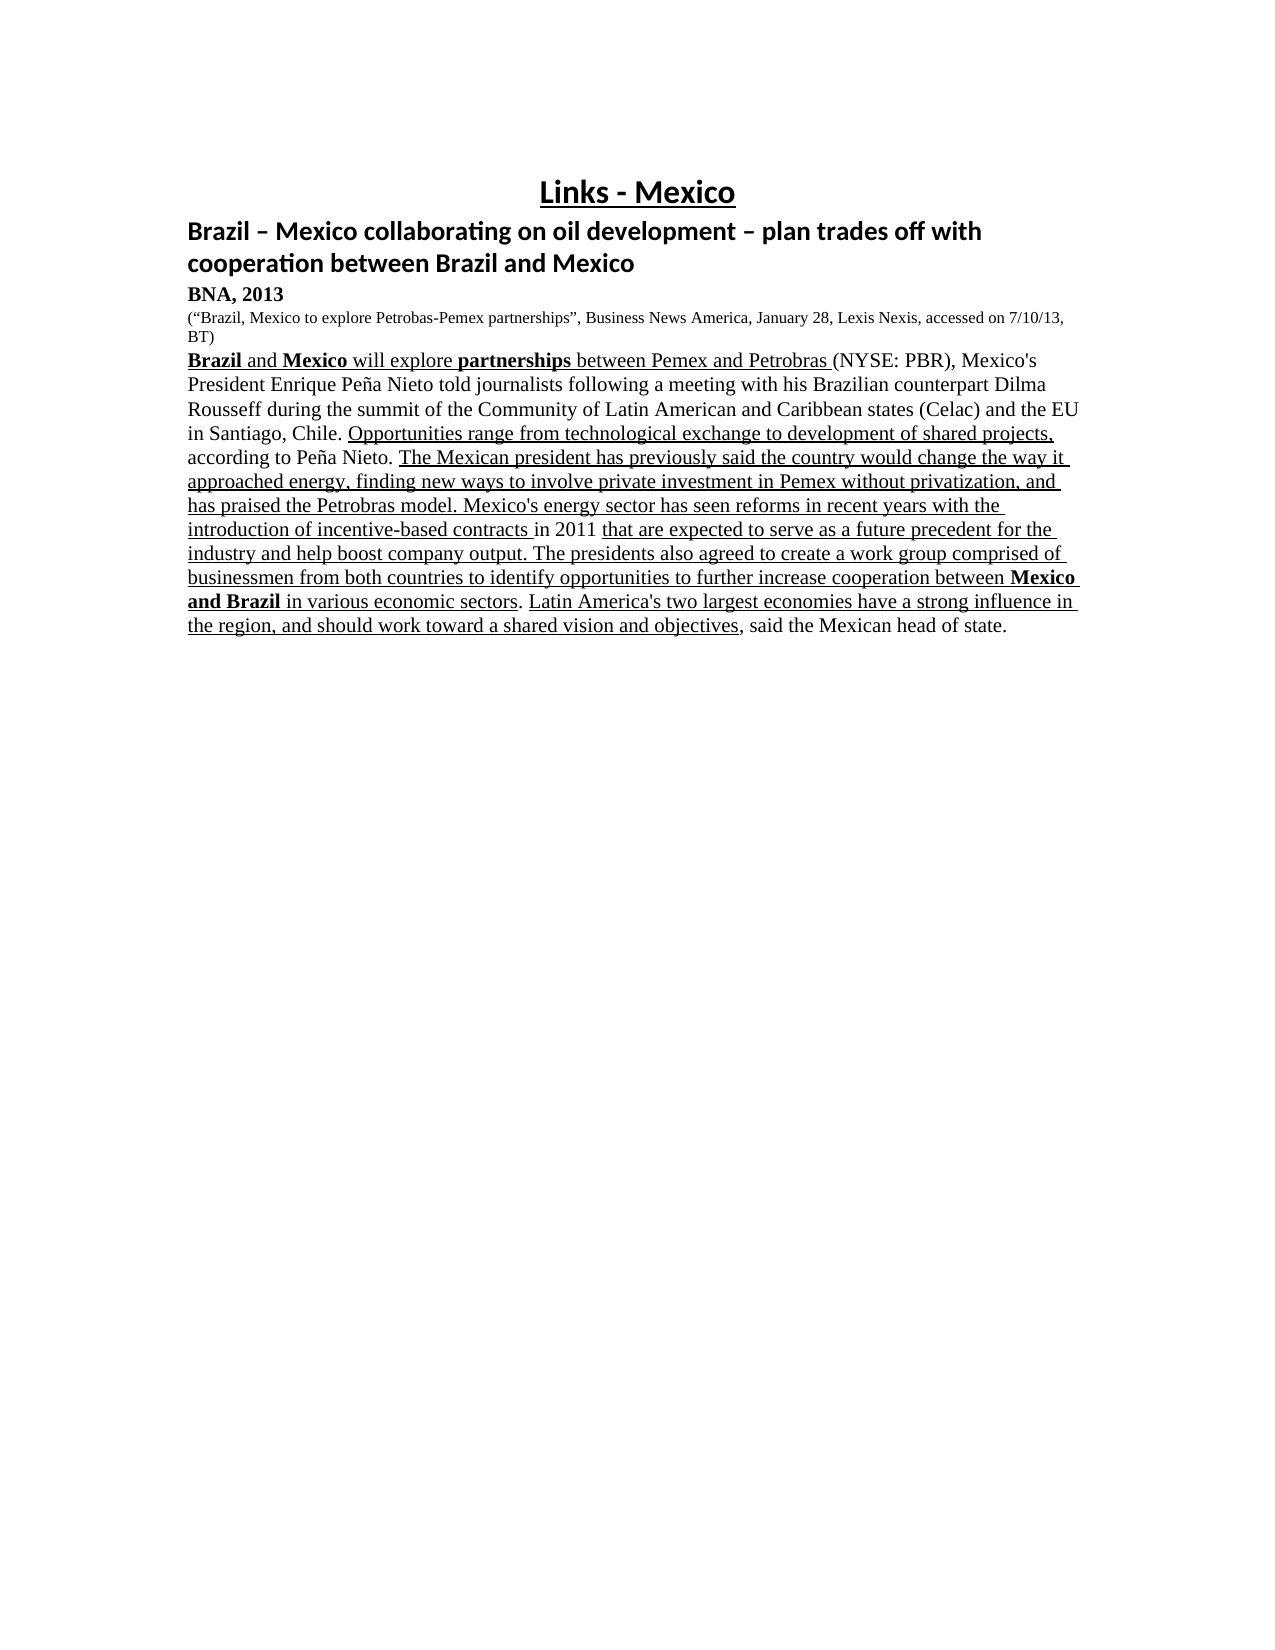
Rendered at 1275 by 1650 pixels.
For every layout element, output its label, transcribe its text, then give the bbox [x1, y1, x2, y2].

subtitle Brazil – Mexico collaborating on oil development – plan trades off with cooperation between Brazil and Mexico [187, 214, 1087, 280]
text (“Brazil, Mexico to explore Petrobas-Pemex partnerships”, Business News America, January 28, Lexis Nexis, accessed on 7/10/13, BT) [187, 308, 1087, 346]
subtitle Links - Mexico [187, 171, 1087, 212]
text BNA, 2013 [187, 282, 1087, 306]
text Brazil and Mexico will explore partnerships between Pemex and Petrobras (NYSE: PBR), Mexico's President Enrique Peña Nieto told journalists following a meeting with his Brazilian counterpart Dilma Rousseff during the summit of the Community of Latin American and Caribbean states (Celac) and the EU in Santiago, Chile. Opportunities range from technological exchange to development of shared projects, according to Peña Nieto. The Mexican president has previously said the country would change the way it approached energy, finding new ways to involve private investment in Pemex without privatization, and has praised the Petrobras model. Mexico's energy sector has seen reforms in recent years with the introduction of incentive-based contracts in 2011 that are expected to serve as a future precedent for the industry and help boost company output. The presidents also agreed to create a work group comprised of businessmen from both countries to identify opportunities to further increase cooperation between Mexico and Brazil in various economic sectors. Latin America's two largest economies have a strong influence in the region, and should work toward a shared vision and objectives, said the Mexican head of state. [187, 348, 1087, 637]
